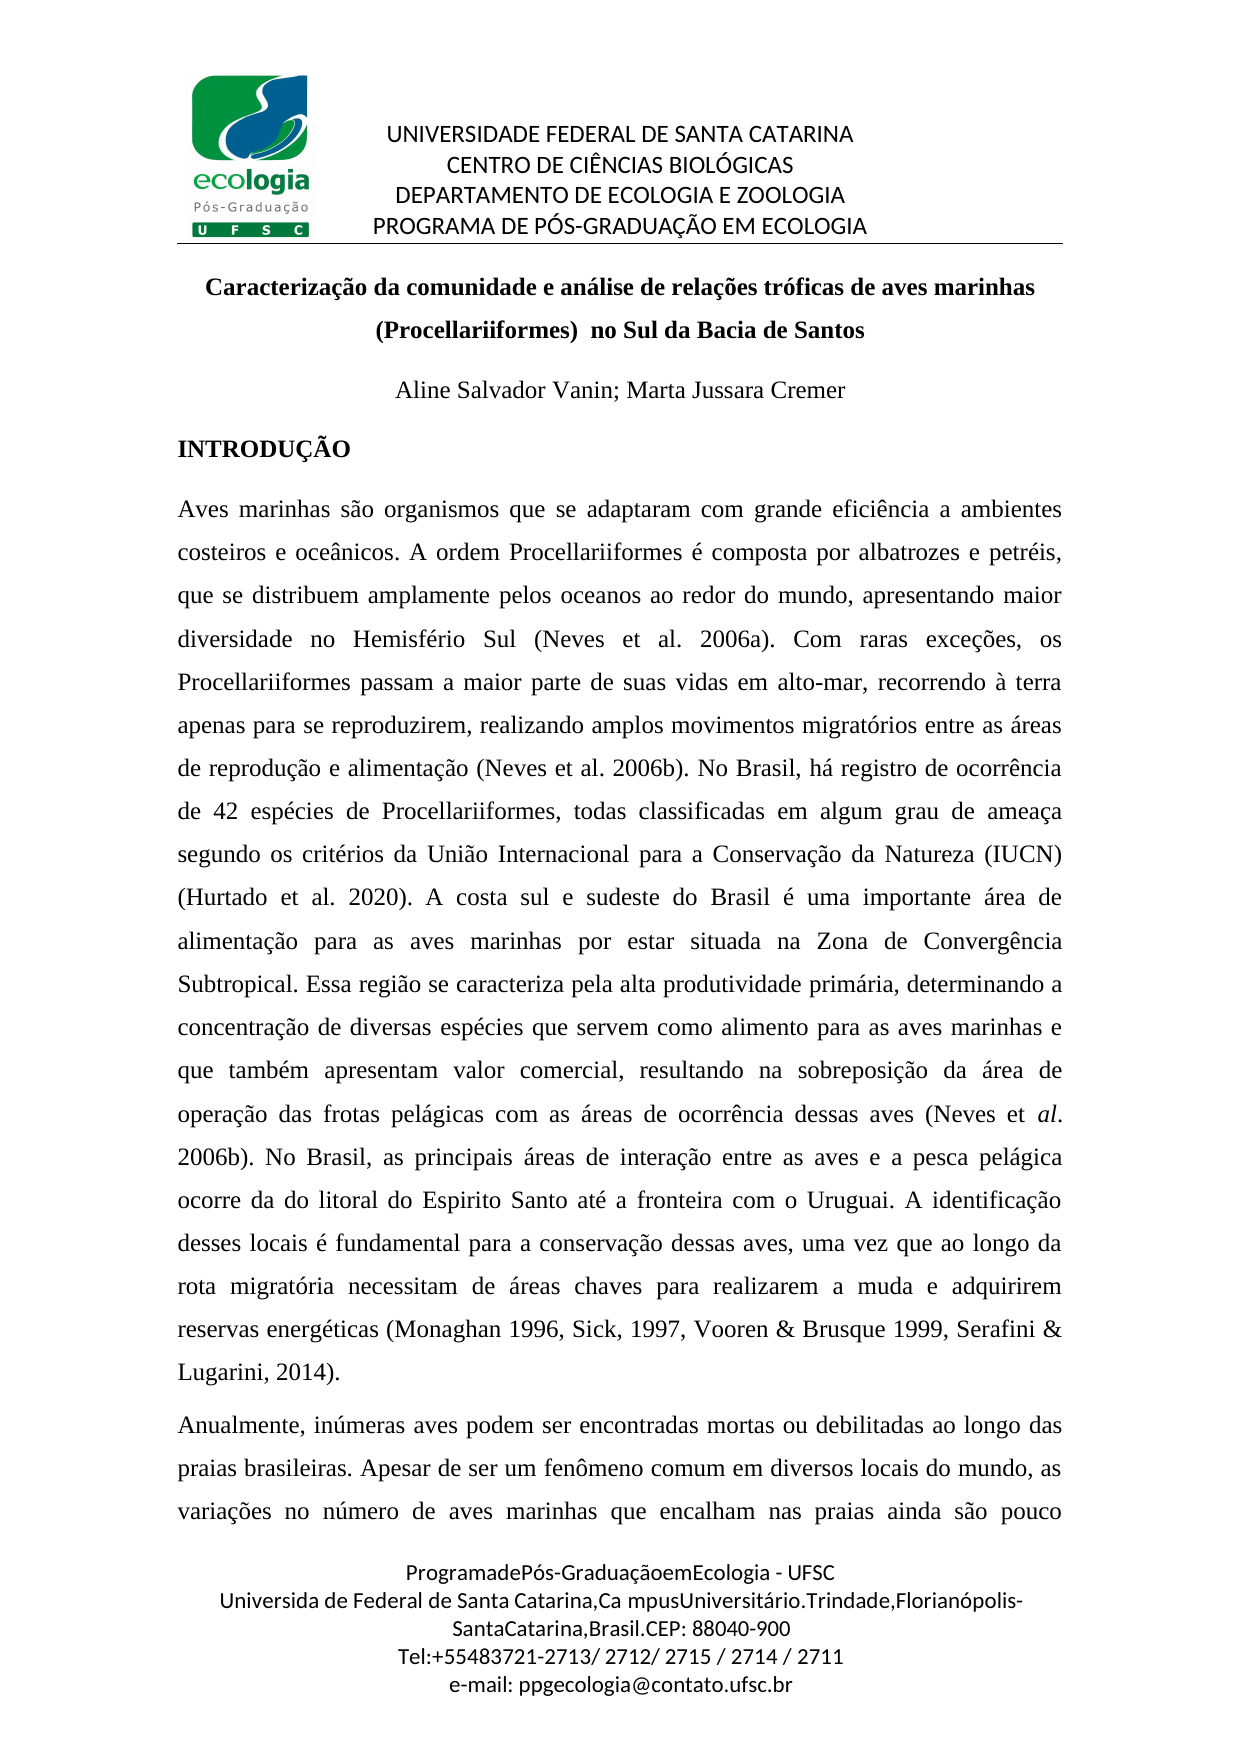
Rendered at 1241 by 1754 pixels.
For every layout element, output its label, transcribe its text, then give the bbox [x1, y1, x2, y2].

text Caracterização da comunidade e análise de relações tróficas de aves marinhas (Procellariiformes) no Sul da Bacia de Santos [177, 272, 1063, 344]
picture [184, 72, 319, 242]
text INTRODUÇÃO [177, 434, 1063, 463]
text Aves marinhas são organismos que se adaptaram com grande eficiência a ambientes costeiros e oceânicos. A ordem Procellariiformes é composta por albatrozes e petréis, que se distribuem amplamente pelos oceanos ao redor do mundo, apresentando maior diversidade no Hemisfério Sul (Neves et al. 2006a). Com raras exceções, os Procellariiformes passam a maior parte de suas vidas em alto-mar, recorrendo à terra apenas para se reproduzirem, realizando amplos movimentos migratórios entre as áreas de reprodução e alimentação (Neves et al. 2006b). No Brasil, há registro de ocorrência de 42 espécies de Procellariiformes, todas classificadas em algum grau de ameaça segundo os critérios da União Internacional para a Conservação da Natureza (IUCN) (Hurtado et al. 2020). A costa sul e sudeste do Brasil é uma importante área de alimentação para as aves marinhas por estar situada na Zona de Convergência Subtropical. Essa região se caracteriza pela alta produtividade primária, determinando a concentração de diversas espécies que servem como alimento para as aves marinhas e que também apresentam valor comercial, resultando na sobreposição da área de operação das frotas pelágicas com as áreas de ocorrência dessas aves (Neves et al. 2006b). No Brasil, as principais áreas de interação entre as aves e a pesca pelágica ocorre da do litoral do Espirito Santo até a fronteira com o Uruguai. A identificação desses locais é fundamental para a conservação dessas aves, uma vez que ao longo da rota migratória necessitam de áreas chaves para realizarem a muda e adquirirem reservas energéticas (Monaghan 1996, Sick, 1997, Vooren & Brusque 1999, Serafini & Lugarini, 2014). [177, 494, 1063, 1386]
text Aline Salvador Vanin; Marta Jussara Cremer [177, 375, 1063, 403]
